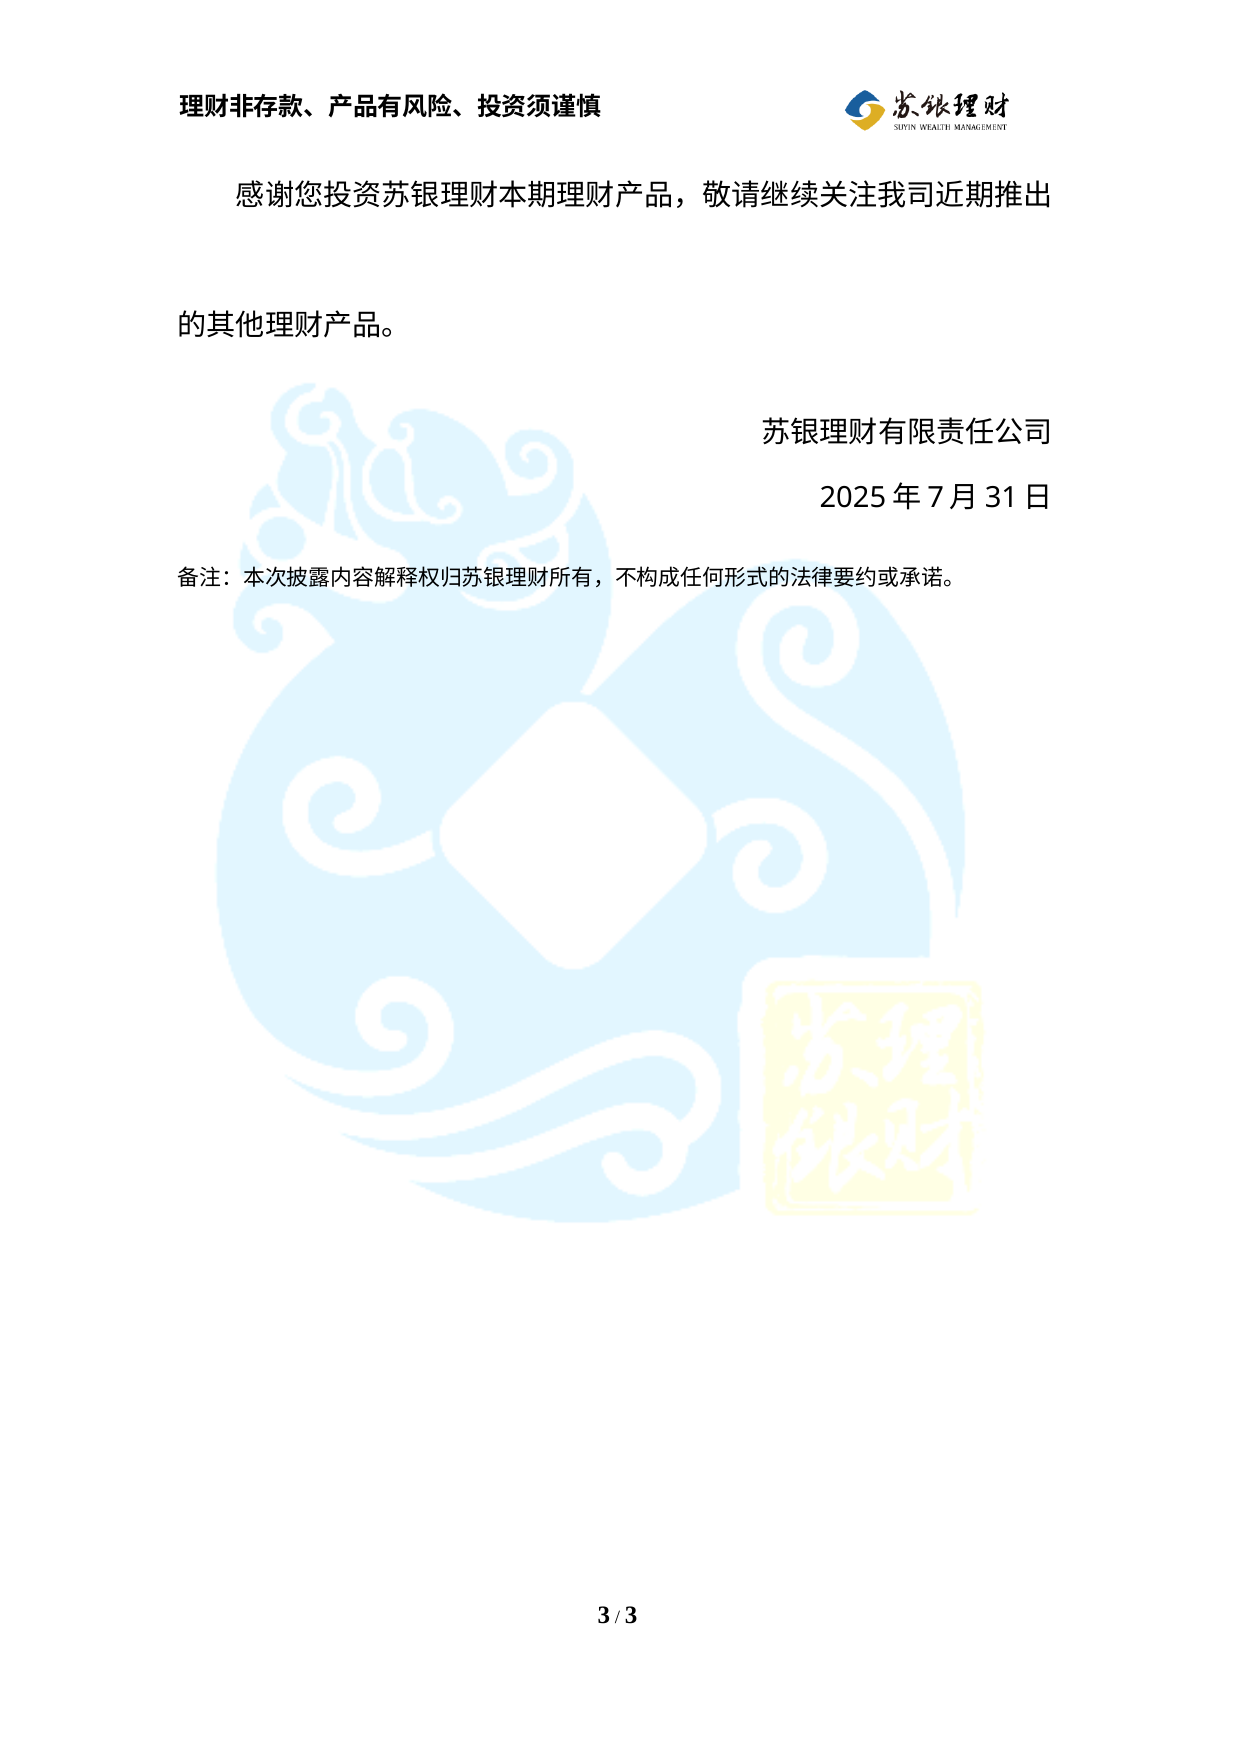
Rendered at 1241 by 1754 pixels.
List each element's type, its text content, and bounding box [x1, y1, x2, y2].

text 感谢您投资苏银理财本期理财产品，敬请继续关注我司近期推出的其他理财产品。 [177, 160, 1053, 355]
picture [820, 72, 1039, 143]
text 苏银理财有限责任公司 [177, 397, 1053, 462]
text 2025年7月31日 [177, 462, 1053, 527]
text 备注：本次披露内容解释权归苏银理财所有，不构成任何形式的法律要约或承诺。 [177, 560, 1053, 592]
